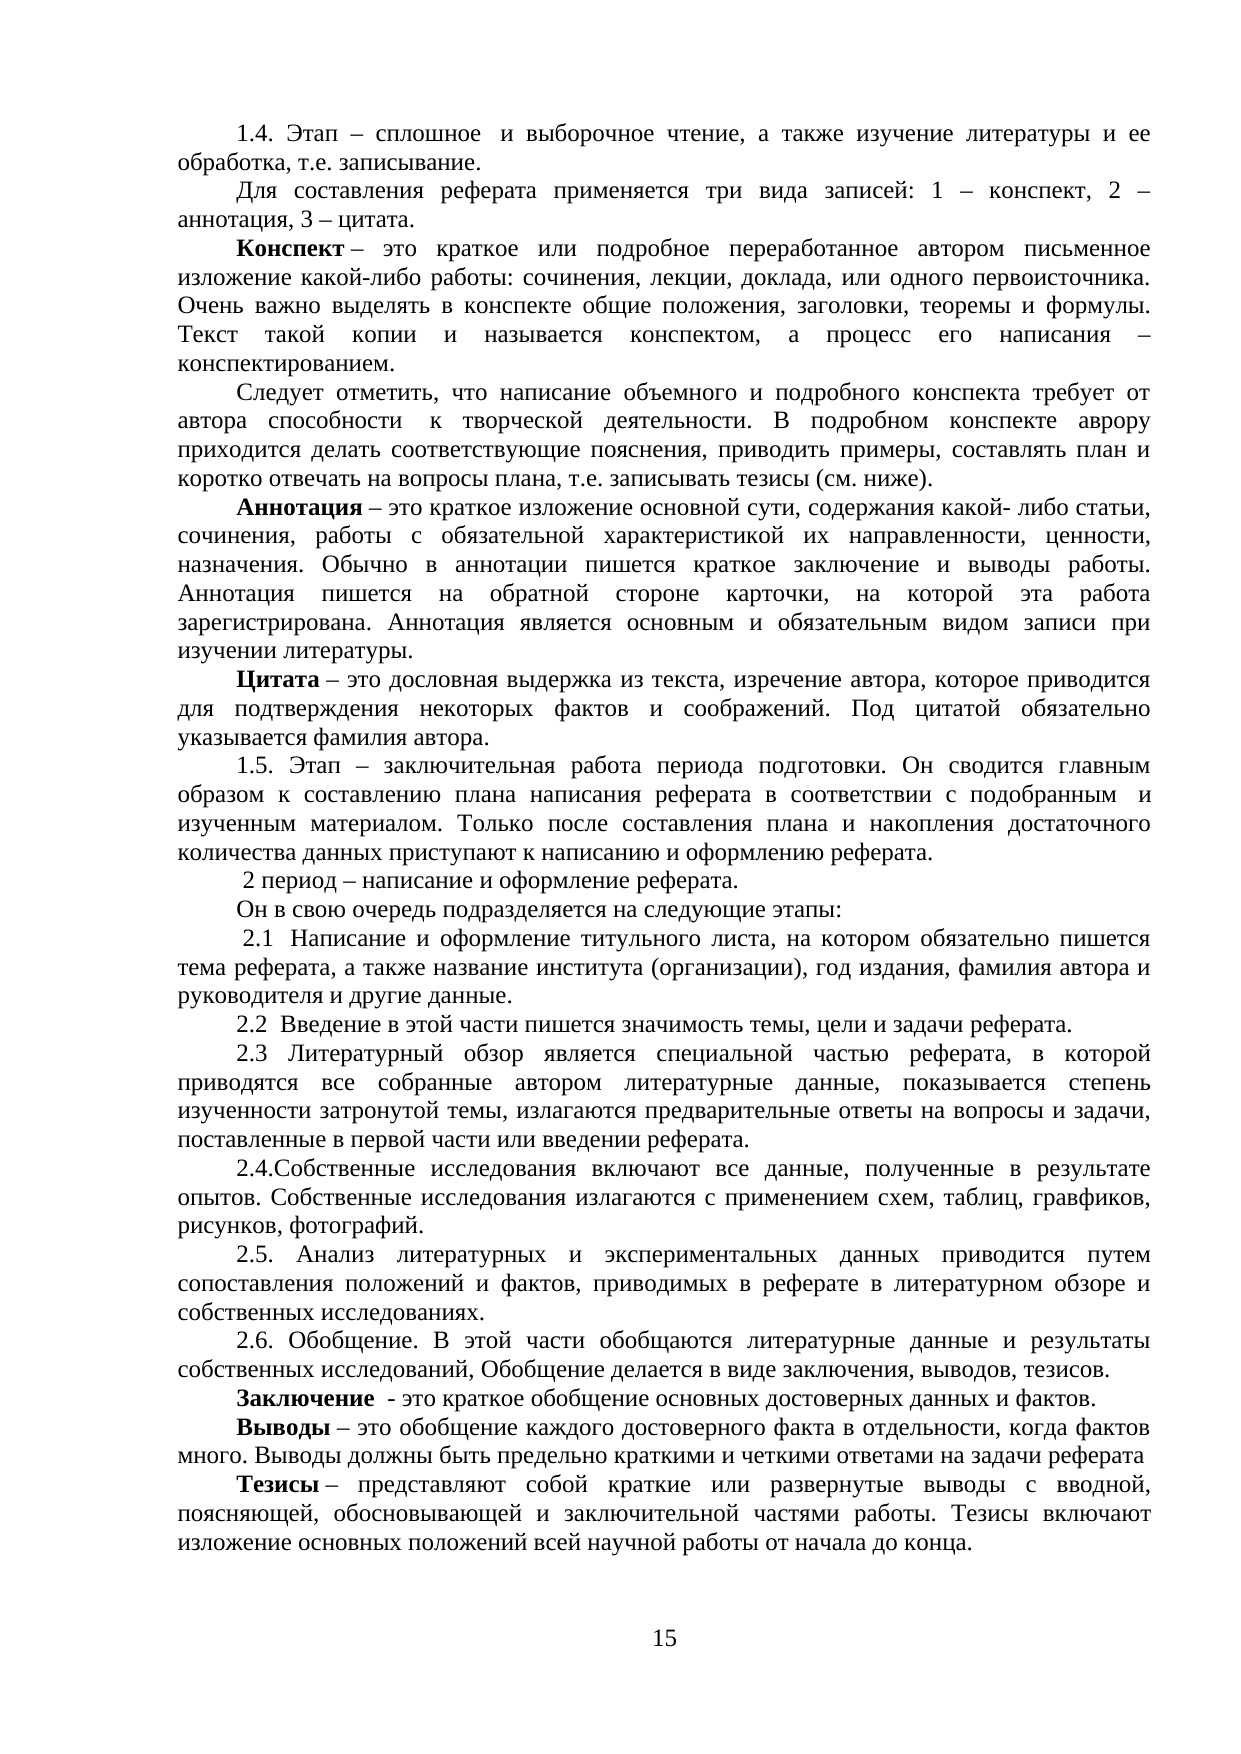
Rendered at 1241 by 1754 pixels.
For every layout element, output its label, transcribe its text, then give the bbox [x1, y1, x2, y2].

text 1.5. Этап – заключительная работа периода подготовки. Он сводится главным образом к составлению плана написания реферата в соответствии с подобранным и изученным материалом. Только после составления плана и накопления достаточного количества данных приступают к написанию и оформлению реферата. [177, 751, 1152, 866]
text 2 период – написание и оформление реферата. [177, 866, 1152, 894]
text 2.5. Анализ литературных и экспериментальных данных приводится путем сопоставления положений и фактов, приводимых в реферате в литературном обзоре и собственных исследованиях. [177, 1239, 1152, 1326]
text Для составления реферата применяется три вида записей: 1 – конспект, 2 – аннотация, 3 – цитата. [177, 176, 1152, 233]
text Выводы – это обобщение каждого достоверного факта в отдельности, когда фактов много. Выводы должны быть предельно краткими и четкими ответами на задачи реферата [177, 1412, 1152, 1469]
text 2.2 Введение в этой части пишется значимость темы, цели и задачи реферата. [177, 1009, 1152, 1038]
text 2.1 Написание и оформление титульного листа, на котором обязательно пишется тема реферата, а также название института (организации), год издания, фамилия автора и руководителя и другие данные. [177, 923, 1152, 1009]
text Тезисы – представляют собой краткие или развернутые выводы с вводной, поясняющей, обосновывающей и заключительной частями работы. Тезисы включают изложение основных положений всей научной работы от начала до конца. [177, 1469, 1152, 1556]
text Следует отметить, что написание объемного и подробного конспекта требует от автора способности к творческой деятельности. В подробном конспекте аврору приходится делать соответствующие пояснения, приводить примеры, составлять план и коротко отвечать на вопросы плана, т.е. записывать тезисы (см. ниже). [177, 377, 1152, 492]
text 2.6. Обобщение. В этой части обобщаются литературные данные и результаты собственных исследований, Обобщение делается в виде заключения, выводов, тезисов. [177, 1326, 1152, 1383]
text Он в свою очередь подразделяется на следующие этапы: [177, 894, 1152, 923]
text 2.4.Собственные исследования включают все данные, полученные в результате опытов. Собственные исследования излагаются с применением схем, таблиц, гравфиков, рисунков, фотографий. [177, 1153, 1152, 1239]
text Заключение - это краткое обобщение основных достоверных данных и фактов. [177, 1383, 1152, 1412]
text 1.4. Этап – сплошное и выборочное чтение, а также изучение литературы и ее обработка, т.е. записывание. [177, 118, 1152, 176]
text Конспект – это краткое или подробное переработанное автором письменное изложение какой-либо работы: сочинения, лекции, доклада, или одного первоисточника. Очень важно выделять в конспекте общие положения, заголовки, теоремы и формулы. Текст такой копии и называется конспектом, а процесс его написания – конспектированием. [177, 233, 1152, 377]
text Аннотация – это краткое изложение основной сути, содержания какой- либо статьи, сочинения, работы с обязательной характеристикой их направленности, ценности, назначения. Обычно в аннотации пишется краткое заключение и выводы работы. Аннотация пишется на обратной стороне карточки, на которой эта работа зарегистрирована. Аннотация является основным и обязательным видом записи при изучении литературы. [177, 492, 1152, 664]
text 2.3 Литературный обзор является специальной частью реферата, в которой приводятся все собранные автором литературные данные, показывается степень изученности затронутой темы, излагаются предварительные ответы на вопросы и задачи, поставленные в первой части или введении реферата. [177, 1038, 1152, 1153]
text Цитата – это дословная выдержка из текста, изречение автора, которое приводится для подтверждения некоторых фактов и соображений. Под цитатой обязательно указывается фамилия автора. [177, 664, 1152, 751]
